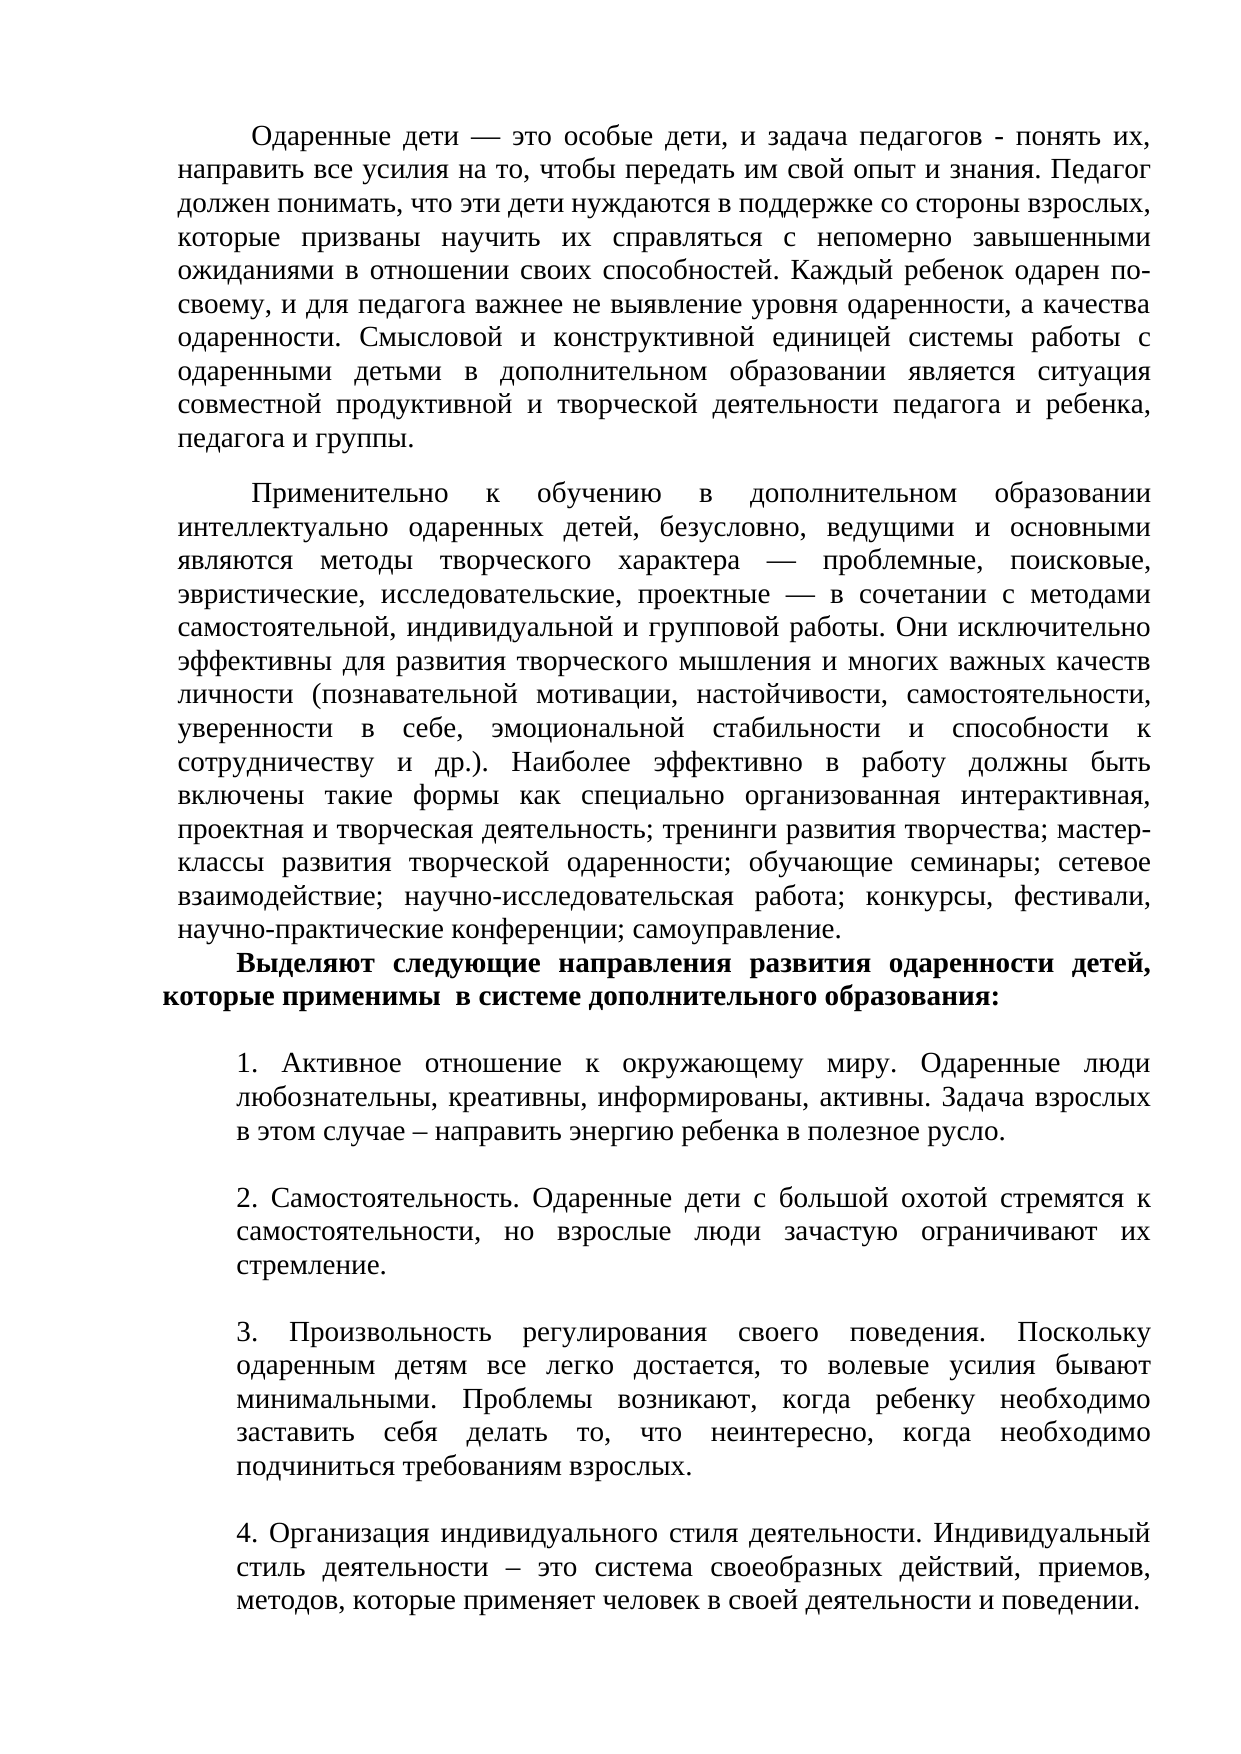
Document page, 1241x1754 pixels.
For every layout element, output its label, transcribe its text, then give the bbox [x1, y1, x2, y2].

text 2. Самостоятельность. Одаренные дети с большой охотой стремятся к самостоятельности, но взрослые люди зачастую ограничивают их стремление. [236, 1146, 1152, 1280]
text 3. Произвольность регулирования своего поведения. Поскольку одаренным детям все легко достается, то волевые усилия бывают минимальными. Проблемы возникают, когда ребенку необходимо заставить себя делать то, что неинтересно, когда необходимо подчиниться требованиям взрослых. [236, 1280, 1152, 1482]
text 4. Организация индивидуального стиля деятельности. Индивидуальный стиль деятельности – это система своеобразных действий, приемов, методов, которые применяет человек в своей деятельности и поведении. [236, 1482, 1152, 1616]
text 1. Активное отношение к окружающему миру. Одаренные люди любознательны, креативны, информированы, активны. Задача взрослых в этом случае – направить энергию ребенка в полезное русло. [236, 1012, 1152, 1146]
text Применительно к обучению в дополнительном образовании интеллектуально одаренных детей, безусловно, ведущими и основными являются методы творческого характера — проблемные, поисковые, эвристические, исследовательские, проектные — в сочетании с методами самостоятельной, индивидуальной и групповой работы. Они исключительно эффективны для развития творческого мышления и многих важных качеств личности (познавательной мотивации, настойчивости, самостоятельности, уверенности в себе, эмоциональной стабильности и способности к сотрудничеству и др.). Наиболее эффективно в работу должны быть включены такие формы как специально организованная интерактивная, проектная и творческая деятельность; тренинги развития творчества; мастер-классы развития творческой одаренности; обучающие семинары; сетевое взаимодействие; научно-исследовательская работа; конкурсы, фестивали, научно-практические конференции; самоуправление. [177, 475, 1152, 945]
text Выделяют следующие направления развития одаренности детей, которые применимы в системе дополнительного образования: [162, 945, 1152, 1012]
list Одаренные дети — это особые дети, и задача педагогов - понять их, направить все усилия на то, чтобы передать им свой опыт и знания. Педагог должен понимать, что эти дети нуждаются в поддержке со стороны взрослых, которые призваны научить их справляться с непомерно завышенными ожиданиями в отношении своих способностей. Каждый ребенок одарен по-своему, и для педагога важнее не выявление уровня одаренности, а качества одаренности. Смысловой и конструктивной единицей системы работы с одаренными детьми в дополнительном образовании является ситуация совместной продуктивной и творческой деятельности педагога и ребенка, педагога и группы. [177, 118, 1152, 453]
